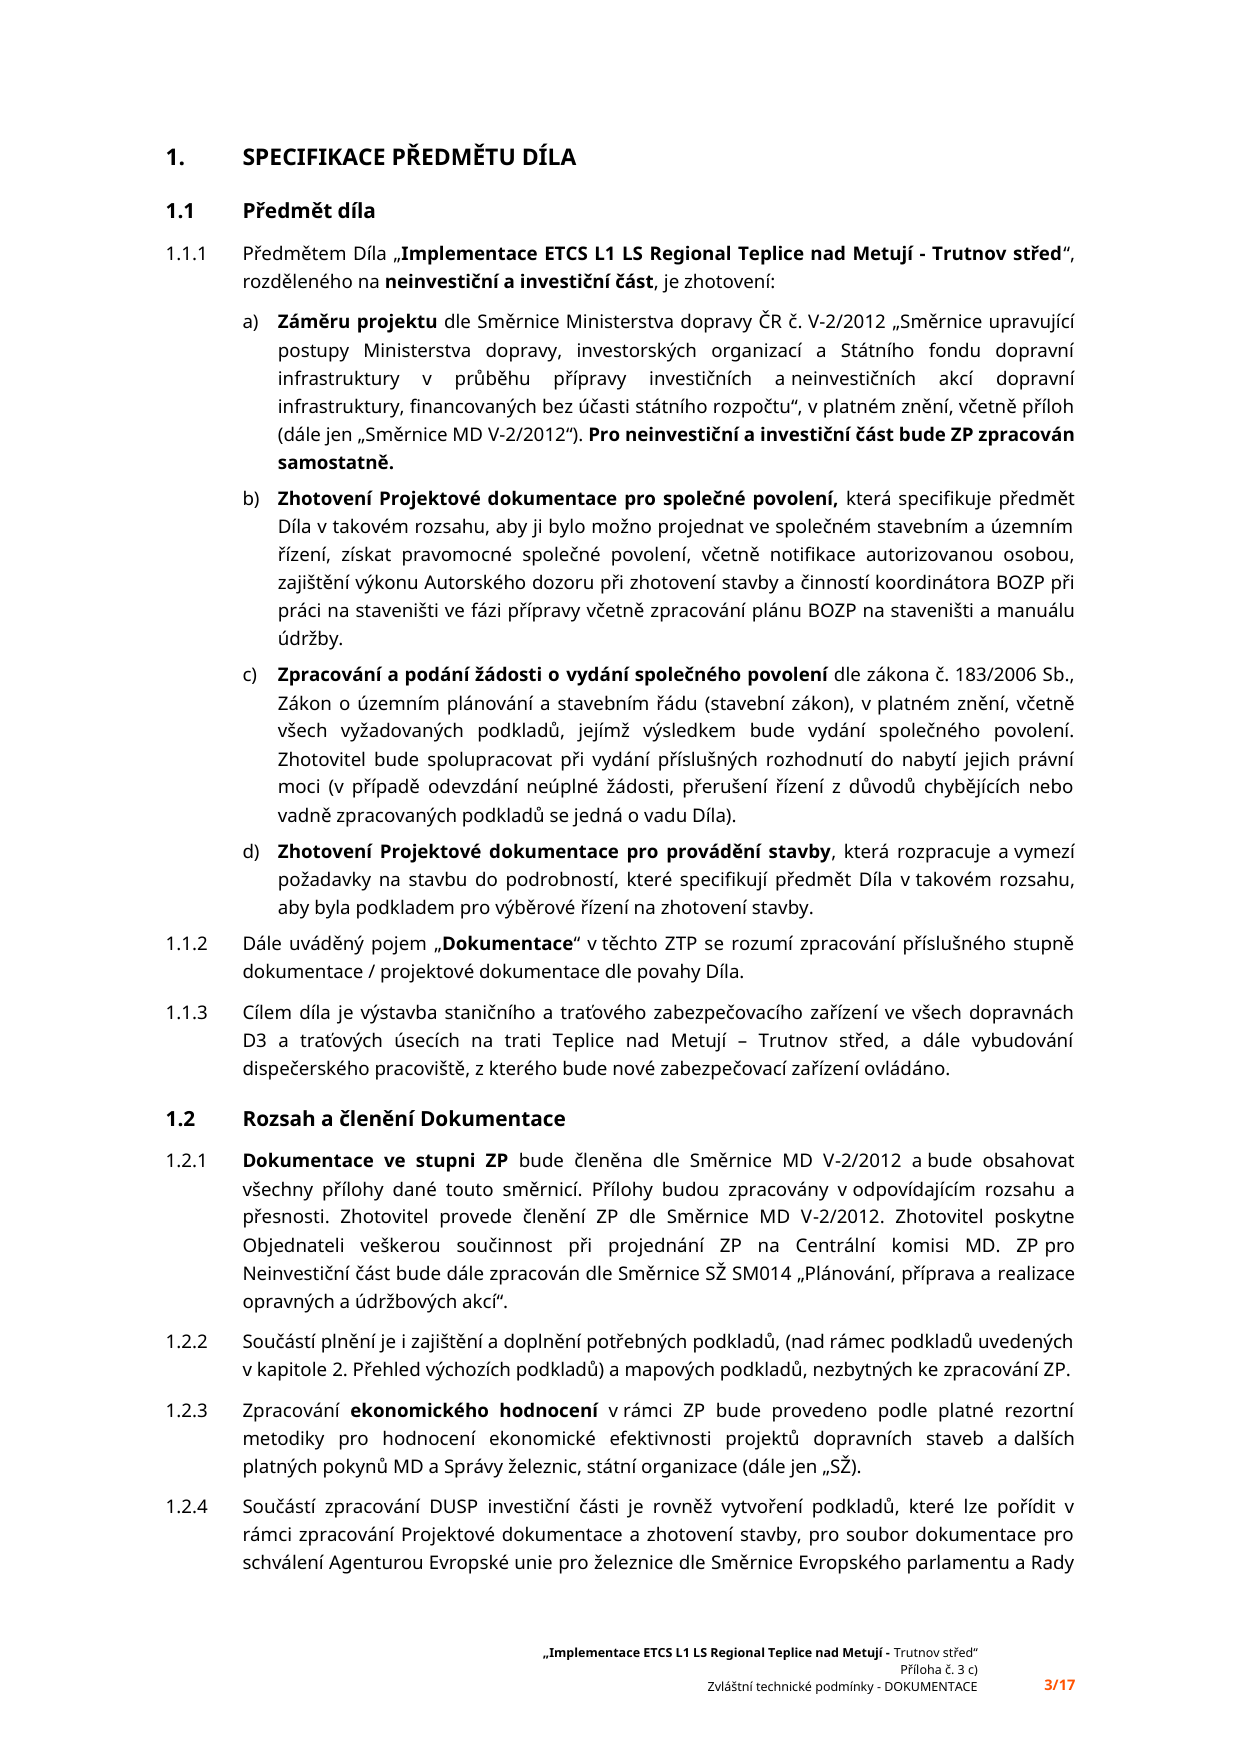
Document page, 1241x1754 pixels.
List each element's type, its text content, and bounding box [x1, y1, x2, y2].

list Záměru projektu dle Směrnice Ministerstva dopravy ČR č. V-2/2012 „Směrnice upravující postupy Ministerstva dopravy, investorských organizací a Státního fondu dopravní infrastruktury v průběhu přípravy investičních a neinvestičních akcí dopravní infrastruktury, financovaných bez účasti státního rozpočtu“, v platném znění, včetně příloh (dále jen „Směrnice MD V-2/2012“). Pro neinvestiční a investiční část bude ZP zpracován samostatně. [242, 309, 1075, 474]
list Součástí plnění je i zajištění a doplnění potřebných podkladů, (nad rámec podkladů uvedených v kapitole 2. Přehled výchozích podkladů) a mapových podkladů, nezbytných ke zpracování ZP. [165, 1328, 1075, 1382]
list Zpracování a podání žádosti o vydání společného povolení dle zákona č. 183/2006 Sb., Zákon o územním plánování a stavebním řádu (stavební zákon), v platném znění, včetně všech vyžadovaných podkladů, jejímž výsledkem bude vydání společného povolení. Zhotovitel bude spolupracovat při vydání příslušných rozhodnutí do nabytí jejich právní moci (v případě odevzdání neúplné žádosti, přerušení řízení z důvodů chybějících nebo vadně zpracovaných podkladů se jedná o vadu Díla). [242, 662, 1075, 827]
text Předmět díla [165, 197, 1075, 225]
text SPECIFIKACE PŘEDMĚTU DÍLA [165, 141, 1075, 173]
list Cílem díla je výstavba staničního a traťového zabezpečovacího zařízení ve všech dopravnách D3 a traťových úsecích na trati Teplice nad Metují – Trutnov střed, a dále vybudování dispečerského pracoviště, z kterého bude nové zabezpečovací zařízení ovládáno. [165, 999, 1075, 1081]
list Zhotovení Projektové dokumentace pro provádění stavby, která rozpracuje a vymezí požadavky na stavbu do podrobností, které specifikují předmět Díla v takovém rozsahu, aby byla podkladem pro výběrové řízení na zhotovení stavby. [242, 838, 1075, 920]
list Zhotovení Projektové dokumentace pro společné povolení, která specifikuje předmět Díla v takovém rozsahu, aby ji bylo možno projednat ve společném stavebním a územním řízení, získat pravomocné společné povolení, včetně notifikace autorizovanou osobou, zajištění výkonu Autorského dozoru při zhotovení stavby a činností koordinátora BOZP při práci na staveništi ve fázi přípravy včetně zpracování plánu BOZP na staveništi a manuálu údržby. [242, 485, 1075, 651]
list Dále uváděný pojem „Dokumentace“ v těchto ZTP se rozumí zpracování příslušného stupně dokumentace / projektové dokumentace dle povahy Díla. [165, 931, 1075, 984]
list Zpracování ekonomického hodnocení v rámci ZP bude provedeno podle platné rezortní metodiky pro hodnocení ekonomické efektivnosti projektů dopravních staveb a dalších platných pokynů MD a Správy železnic, státní organizace (dále jen „SŽ). [165, 1397, 1075, 1478]
list Předmětem Díla „Implementace ETCS L1 LS Regional Teplice nad Metují - Trutnov střed“, rozděleného na neinvestiční a investiční část, je zhotovení: [165, 240, 1075, 294]
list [165, 1493, 1075, 1575]
list Dokumentace ve stupni ZP bude členěna dle Směrnice MD V-2/2012 a bude obsahovat všechny přílohy dané touto směrnicí. Přílohy budou zpracovány v odpovídajícím rozsahu a přesnosti. Zhotovitel provede členění ZP dle Směrnice MD V-2/2012. Zhotovitel poskytne Objednateli veškerou součinnost při projednání ZP na Centrální komisi MD. ZP pro Neinvestiční část bude dále zpracován dle Směrnice SŽ SM014 „Plánování, příprava a realizace opravných a údržbových akcí“. [165, 1148, 1075, 1313]
list Rozsah a členění Dokumentace [165, 1104, 1075, 1132]
